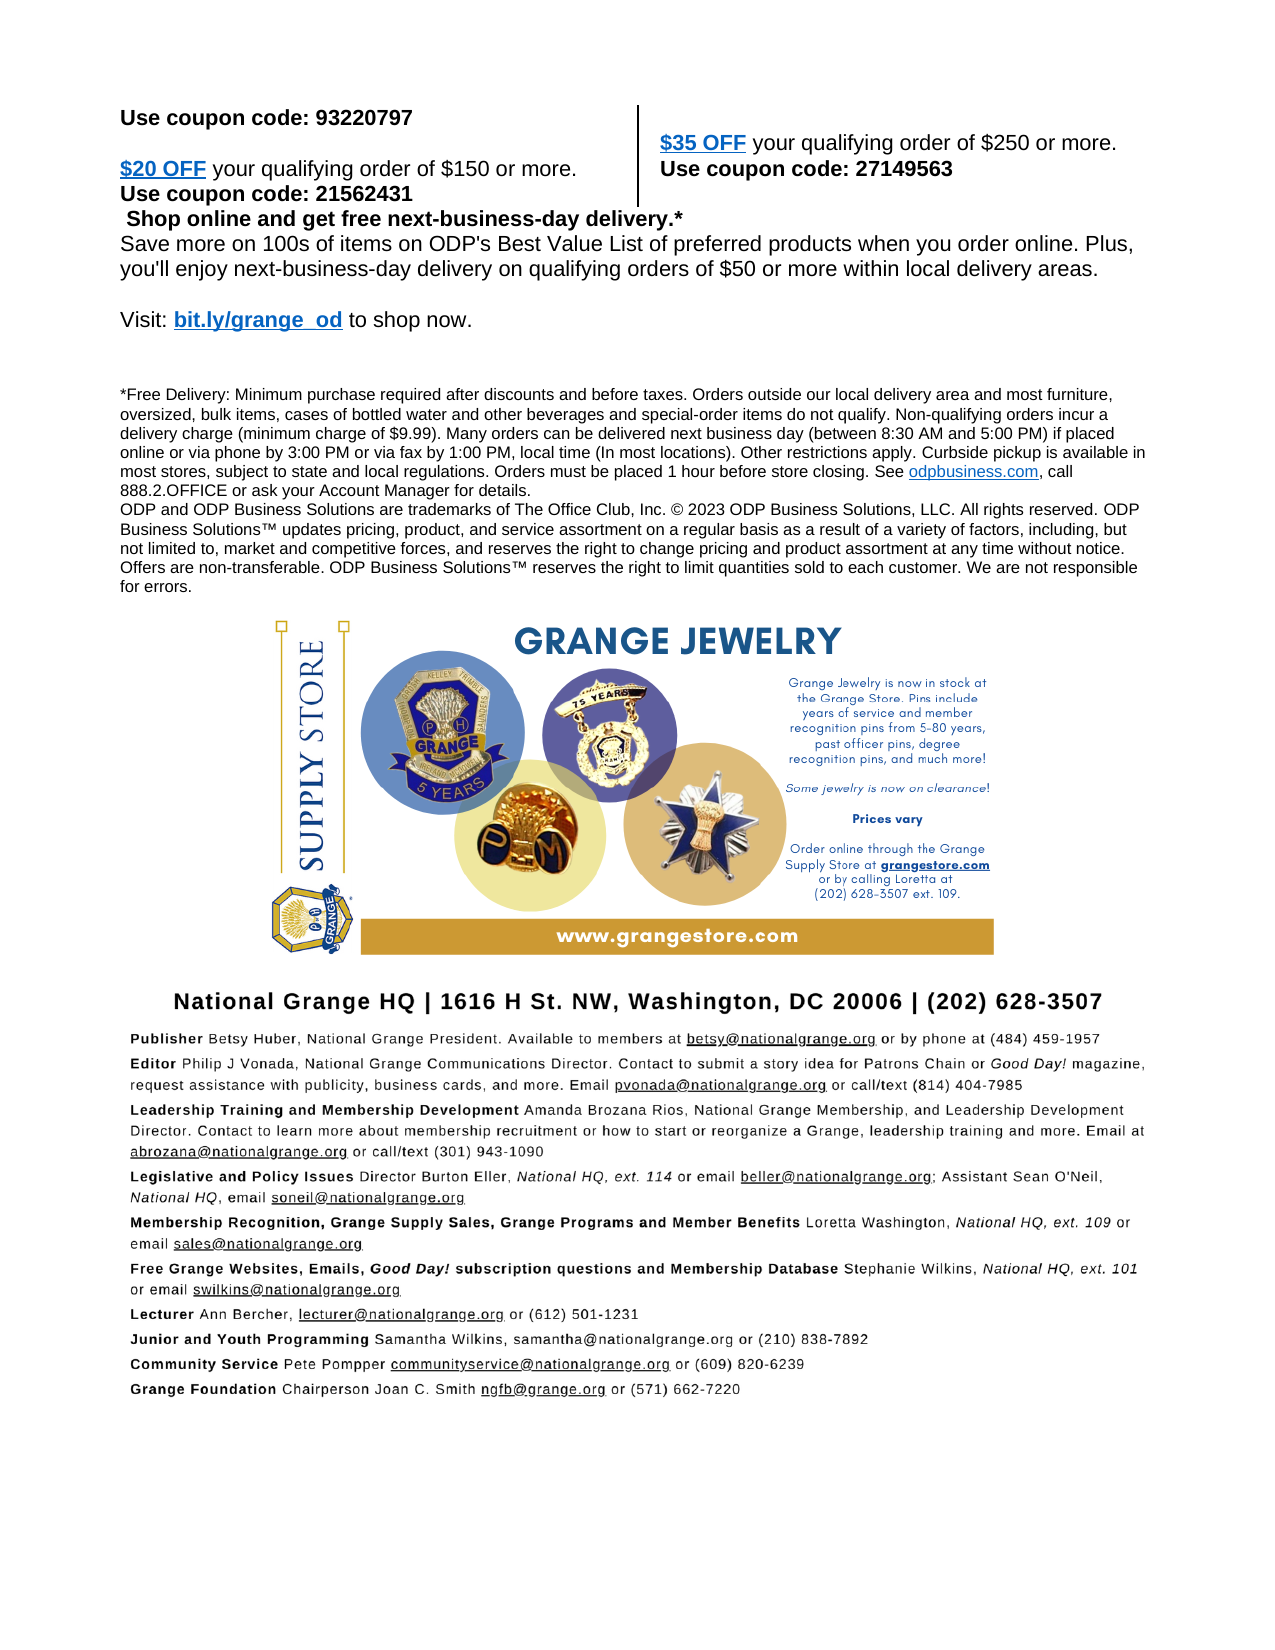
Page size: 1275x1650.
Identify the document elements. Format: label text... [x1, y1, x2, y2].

text Shop online and get free next-business-day delivery.* [120, 206, 1155, 231]
text Visit: bit.ly/grange_od to shop now. [120, 307, 1155, 332]
text $35 OFF your qualifying order of $250 or more. [660, 130, 1155, 155]
text ODP and ODP Business Solutions are trademarks of The Office Club, Inc. © 2023 ODP Business Solutions, LLC. All rights reserved. ODP Business Solutions™ updates pricing, product, and service assortment on a regular basis as a result of a variety of factors, including, but not limited to, market and competitive forces, and reserves the right to change pricing and product assortment at any time without notice. Offers are non-transferable. ODP Business Solutions™ reserves the right to limit quantities sold to each customer. We are not responsible for errors. [120, 500, 1155, 596]
text Save more on 100s of items on ODP's Best Value List of preferred products when you order online. Plus, you'll enjoy next-business-day delivery on qualifying orders of $50 or more within local delivery areas. [120, 231, 1155, 281]
text Use coupon code: 27149563 [660, 155, 1155, 181]
picture [129, 987, 1145, 1408]
text $20 OFF your qualifying order of $150 or more. [120, 155, 615, 181]
text *Free Delivery: Minimum purchase required after discounts and before taxes. Orders outside our local delivery area and most furniture, oversized, bulk items, cases of bottled water and other beverages and special-order items do not qualify. Non-qualifying orders incur a delivery charge (minimum charge of $9.99). Many orders can be delivered next business day (between 8:30 AM and 5:00 PM) if placed online or via phone by 3:00 PM or via fax by 1:00 PM, local time (In most locations). Other restrictions apply. Curbside pickup is available in most stores, subject to state and local regulations. Orders must be placed 1 hour before store closing. See odpbusiness.com, call 888.2.OFFICE or ask your Account Manager for details. [120, 385, 1155, 500]
text Use coupon code: 21562431 [120, 181, 615, 206]
picture [267, 615, 1008, 961]
text Use coupon code: 93220797 [120, 105, 615, 130]
